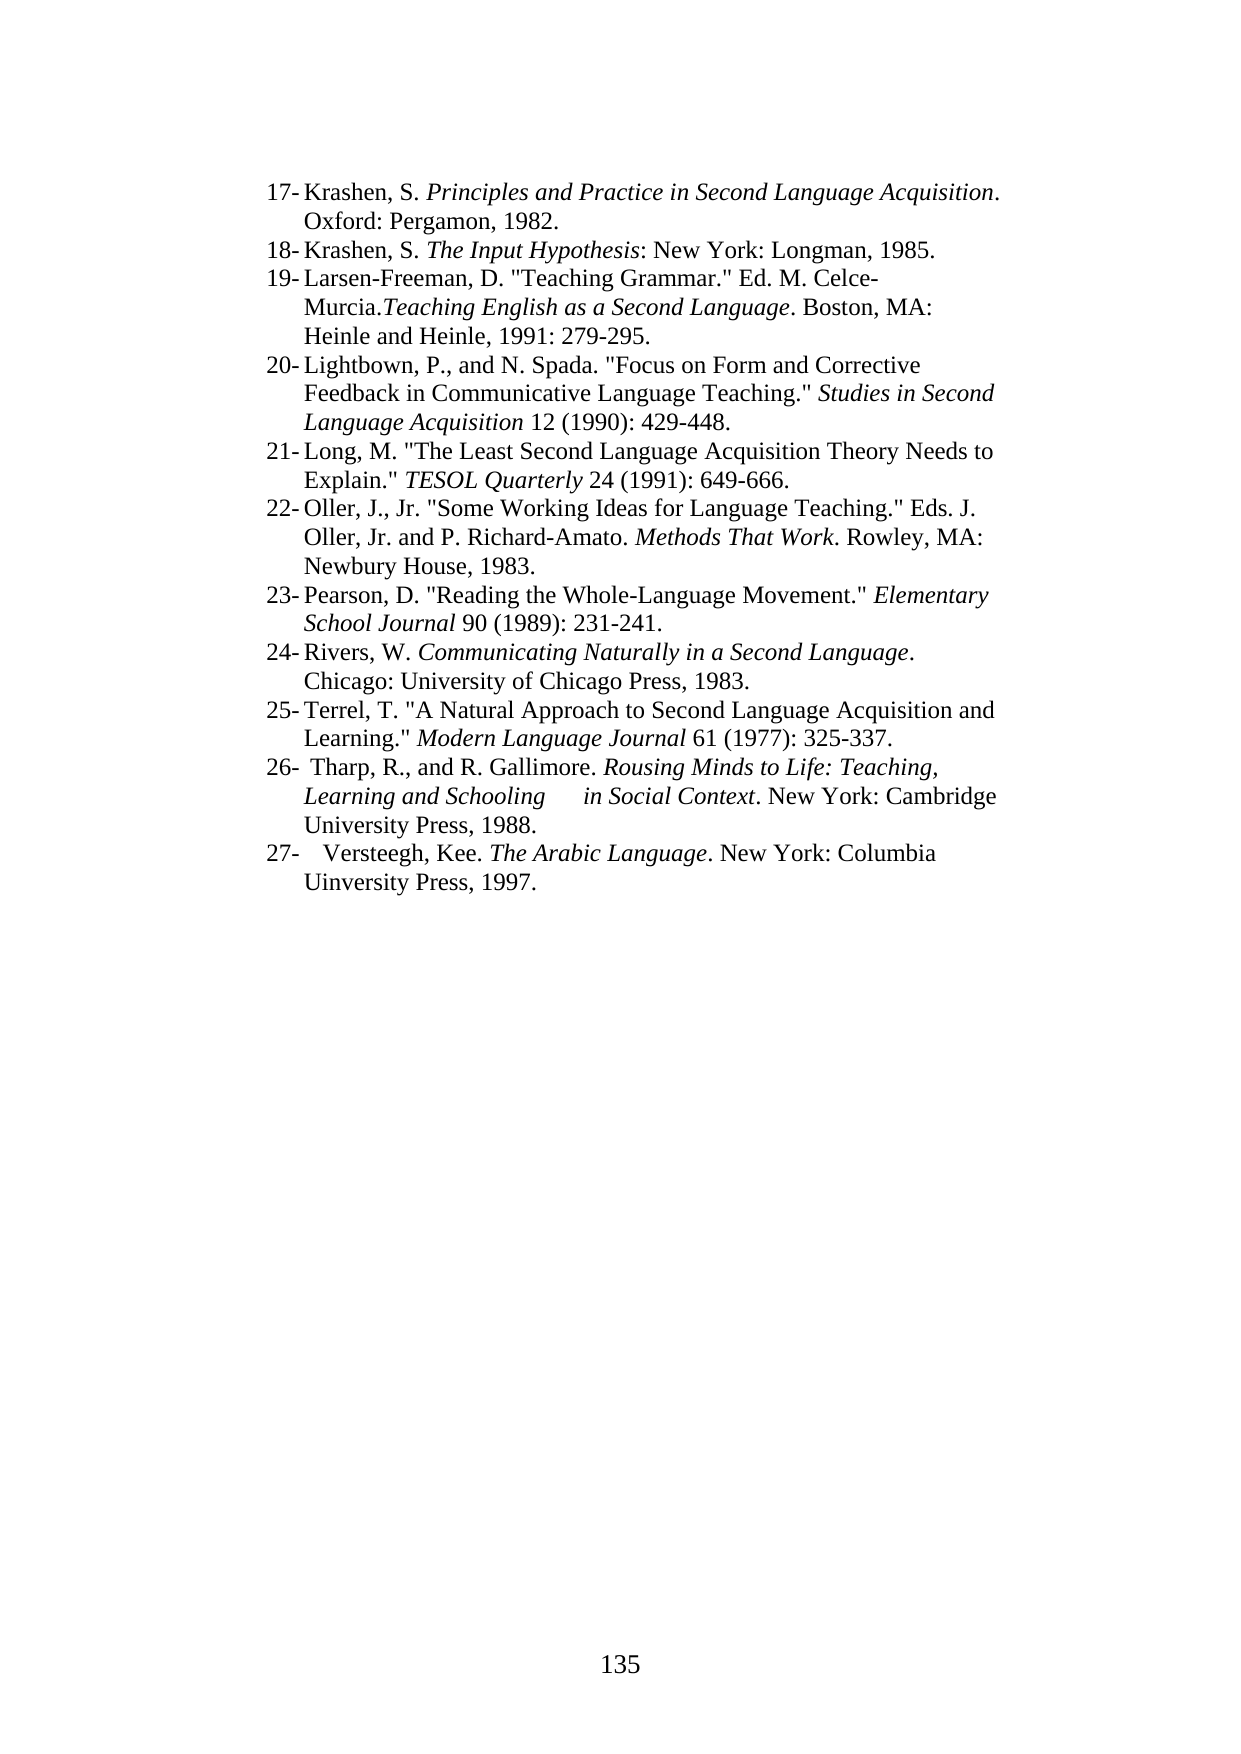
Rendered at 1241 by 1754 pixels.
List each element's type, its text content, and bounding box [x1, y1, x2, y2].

text Krashen, S. Principles and Practice in Second Language Acquisition. : Pergamon, 1982. [266, 177, 1004, 235]
text Krashen, S. The Input Hypothesis: : Longman, 1985. [266, 235, 1004, 263]
text Versteegh, Kee. The Arabic Language. New York: Columbia Uinversity Press, 1997. [266, 838, 1004, 896]
text Terrel, T. "A Natural Approach to Second Language Acquisition and Learning." Modern Language Journal 61 (1977): 325-337. [266, 695, 1004, 752]
text Tharp, R., and R. Gallimore. Rousing Minds to Life: Teaching, Learning and Schooling in Social Context. : Press, 1988. [266, 752, 1004, 838]
text Lightbown, P., and N. Spada. "Focus on Form and Corrective Feedback in Communicative Language Teaching." Studies in Second Language Acquisition 12 (1990): 429-448. [266, 350, 1004, 436]
text Larsen-Freeman, D. "Teaching Grammar." Ed. M. Celce-Murcia.Teaching English as a Second Language. : Heinle and Heinle, 1991: 279-295. [266, 263, 1004, 350]
text Pearson, D. "Reading the Whole-Language Movement." Elementary School Journal 90 (1989): 231-241. [266, 580, 1004, 637]
text Long, M. "The Least Second Language Acquisition Theory Needs to Explain." TESOL Quarterly 24 (1991): 649-666. [266, 436, 1004, 493]
text Oller, J., Jr. "Some Working Ideas for Language Teaching." Eds. J. Oller, Jr. and P. Richard-Amato. Methods That Work. : Newbury House, 1983. [266, 493, 1004, 580]
text Rivers, W. Communicating Naturally in a Second Language. : Press, 1983. [266, 637, 1004, 695]
